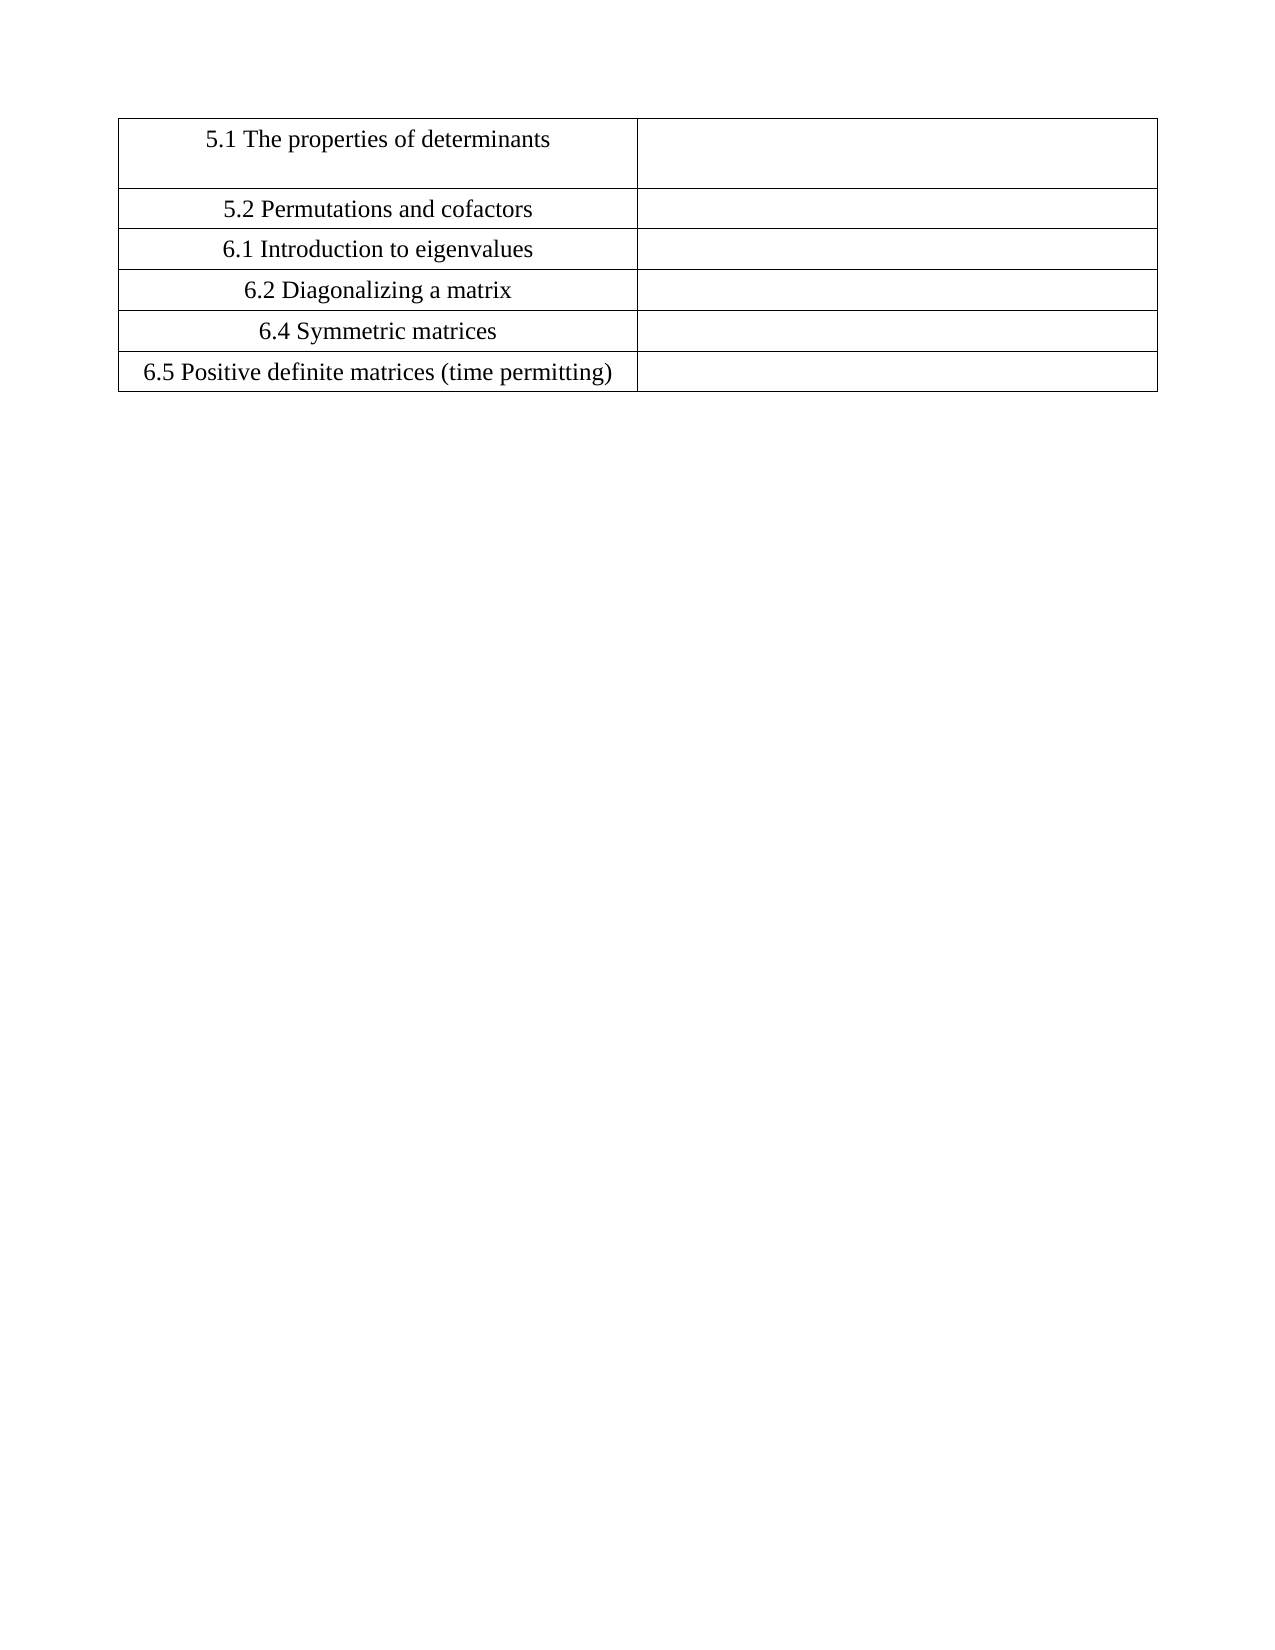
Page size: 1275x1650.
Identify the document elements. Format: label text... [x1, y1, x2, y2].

table_cell 5.2 Permutations and cofactors [119, 189, 637, 228]
table_cell [638, 311, 1157, 351]
table_cell 6.2 Diagonalizing a matrix [119, 270, 637, 310]
table_cell 6.1 Introduction to eigenvalues [119, 229, 637, 269]
table_cell 6.5 Positive definite matrices (time permitting) [119, 352, 637, 391]
table_cell [638, 229, 1157, 269]
table_cell 5.1 The properties of determinants [119, 119, 637, 188]
table_cell [638, 352, 1157, 391]
table_cell [638, 189, 1157, 228]
table_cell 6.4 Symmetric matrices [119, 311, 637, 351]
table_cell [638, 119, 1157, 188]
table_cell [638, 270, 1157, 310]
